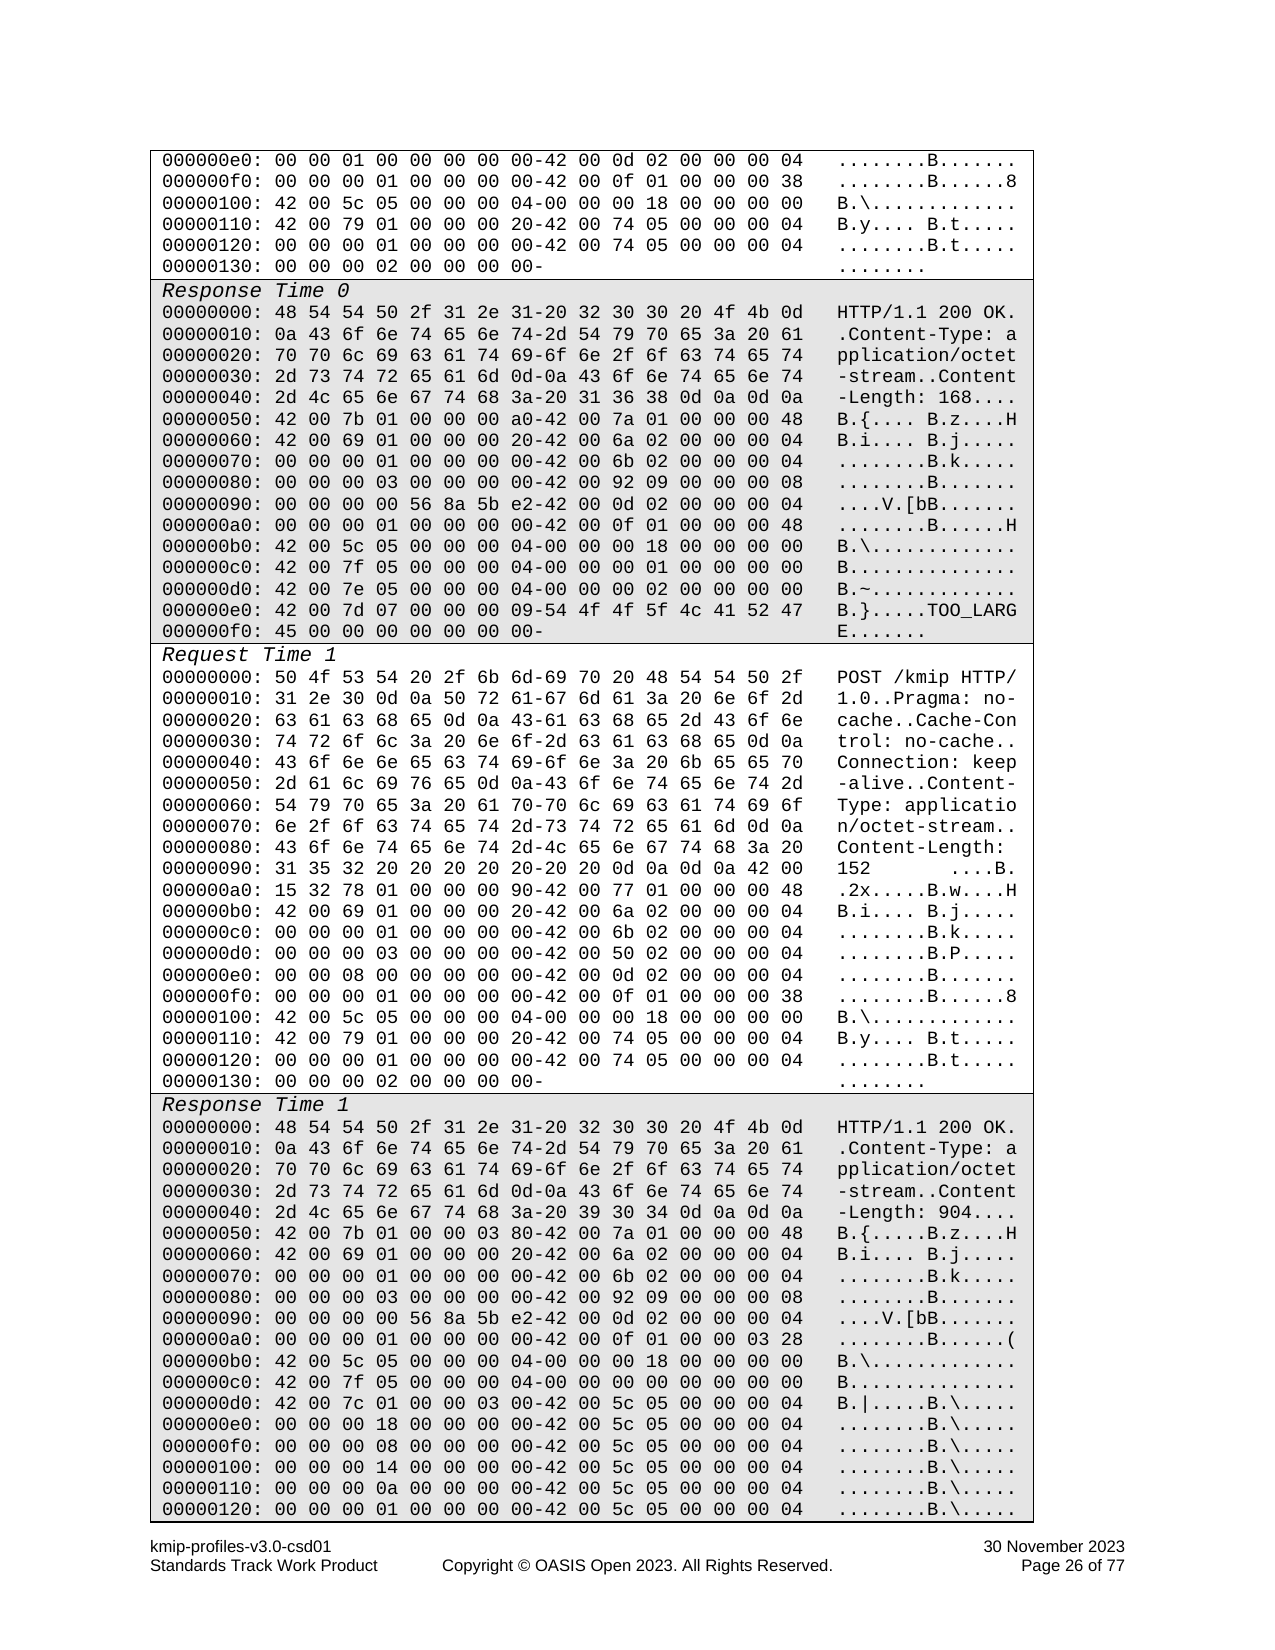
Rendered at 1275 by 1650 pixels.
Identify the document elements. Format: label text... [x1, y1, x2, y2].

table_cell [151, 1094, 1033, 1521]
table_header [151, 151, 1033, 278]
table_cell Request Time 1 00000000: 50 4f 53 54 20 2f 6b 6d-69 70 20 48 54 54 50 2f POST /kmip HTTP/ 00000010: 31 2e 30 0d 0a 50 72 61-67 6d 61 3a 20 6e 6f 2d 1.0..Pragma: no- 00000020: 63 61 63 68 65 0d 0a 43-61 63 68 65 2d 43 6f 6e cache..Cache-Con 00000030: 74 72 6f 6c 3a 20 6e 6f-2d 63 61 63 68 65 0d 0a trol: no-cache.. 00000040: 43 6f 6e 6e 65 63 74 69-6f 6e 3a 20 6b 65 65 70 Connection: keep 00000050: 2d 61 6c 69 76 65 0d 0a-43 6f 6e 74 65 6e 74 2d -alive..Content- 00000060: 54 79 70 65 3a 20 61 70-70 6c 69 63 61 74 69 6f Type: applicatio 00000070: 6e 2f 6f 63 74 65 74 2d-73 74 72 65 61 6d 0d 0a n/octet-stream.. 00000080: 43 6f 6e 74 65 6e 74 2d-4c 65 6e 67 74 68 3a 20 Content-Length: 00000090: 31 35 32 20 20 20 20 20-20 20 0d 0a 0d 0a 42 00 152 ....B. 000000a0: 15 32 78 01 00 00 00 90-42 00 77 01 00 00 00 48 .2x.....B.w....H 000000b0: 42 00 69 01 00 00 00 20-42 00 6a 02 00 00 00 04 B.i.... B.j..... 000000c0: 00 00 00 01 00 00 00 00-42 00 6b 02 00 00 00 04 ........B.k..... 000000d0: 00 00 00 03 00 00 00 00-42 00 50 02 00 00 00 04 ........B.P..... 000000e0: 00 00 08 00 00 00 00 00-42 00 0d 02 00 00 00 04 ........B....... 000000f0: 00 00 00 01 00 00 00 00-42 00 0f 01 00 00 00 38 ........B......8 00000100: 42 00 5c 05 00 00 00 04-00 00 00 18 00 00 00 00 B.\............. 00000110: 42 00 79 01 00 00 00 20-42 00 74 05 00 00 00 04 B.y.... B.t..... 00000120: 00 00 00 01 00 00 00 00-42 00 74 05 00 00 00 04 ........B.t..... 00000130: 00 00 00 02 00 00 00 00- ........ [151, 644, 1033, 1093]
table_cell Response Time 0 00000000: 48 54 54 50 2f 31 2e 31-20 32 30 30 20 4f 4b 0d HTTP/1.1 200 OK. 00000010: 0a 43 6f 6e 74 65 6e 74-2d 54 79 70 65 3a 20 61 .Content-Type: a 00000020: 70 70 6c 69 63 61 74 69-6f 6e 2f 6f 63 74 65 74 pplication/octet 00000030: 2d 73 74 72 65 61 6d 0d-0a 43 6f 6e 74 65 6e 74 -stream..Content 00000040: 2d 4c 65 6e 67 74 68 3a-20 31 36 38 0d 0a 0d 0a -Length: 168.... 00000050: 42 00 7b 01 00 00 00 a0-42 00 7a 01 00 00 00 48 B.{.... B.z....H 00000060: 42 00 69 01 00 00 00 20-42 00 6a 02 00 00 00 04 B.i.... B.j..... 00000070: 00 00 00 01 00 00 00 00-42 00 6b 02 00 00 00 04 ........B.k..... 00000080: 00 00 00 03 00 00 00 00-42 00 92 09 00 00 00 08 ........B....... 00000090: 00 00 00 00 56 8a 5b e2-42 00 0d 02 00 00 00 04 ....V.[bB....... 000000a0: 00 00 00 01 00 00 00 00-42 00 0f 01 00 00 00 48 ........B......H 000000b0: 42 00 5c 05 00 00 00 04-00 00 00 18 00 00 00 00 B.\............. 000000c0: 42 00 7f 05 00 00 00 04-00 00 00 01 00 00 00 00 B............... 000000d0: 42 00 7e 05 00 00 00 04-00 00 00 02 00 00 00 00 B.~............. 000000e0: 42 00 7d 07 00 00 00 09-54 4f 4f 5f 4c 41 52 47 B.}.....TOO_LARG 000000f0: 45 00 00 00 00 00 00 00- E....... [151, 280, 1033, 643]
